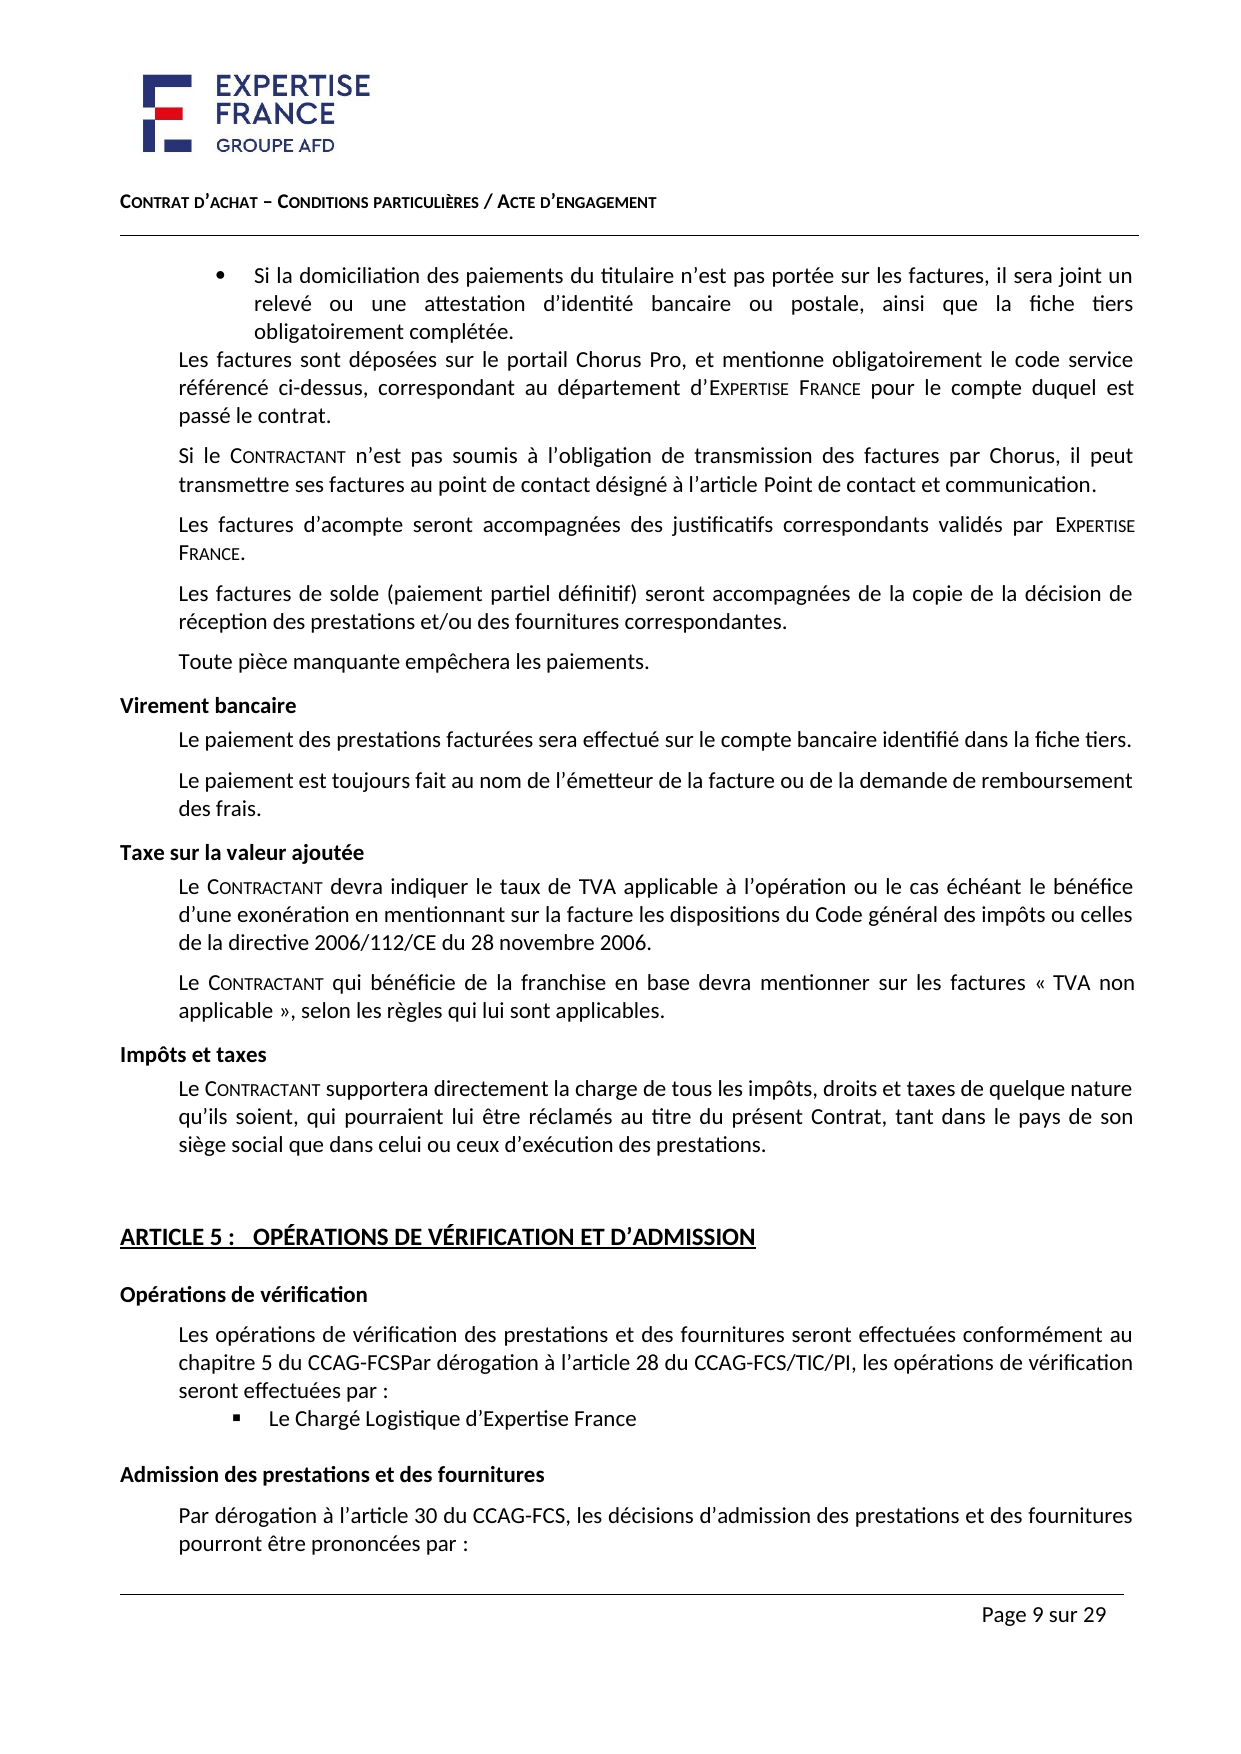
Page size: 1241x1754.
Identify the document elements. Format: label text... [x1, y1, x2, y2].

list Le Contractant supportera directement la charge de tous les impôts, droits et taxes de quelque nature qu’ils soient, qui pourraient lui être réclamés au titre du présent Contrat, tant dans le pays de son siège social que dans celui ou ceux d’exécution des prestations. [178, 1074, 1135, 1158]
list Les factures de solde (paiement partiel définitif) seront accompagnées de la copie de la décision de réception des prestations et/ou des fournitures correspondantes. [178, 579, 1135, 635]
list Le Chargé Logistique d’Expertise France [231, 1404, 1135, 1432]
list Si la domiciliation des paiements du titulaire n’est pas portée sur les factures, il sera joint un relevé ou une attestation d’identité bancaire ou postale, ainsi que la fiche tiers obligatoirement complétée. [216, 261, 1135, 345]
list Toute pièce manquante empêchera les paiements. [178, 647, 1135, 675]
list Le paiement est toujours fait au nom de l’émetteur de la facture ou de la demande de remboursement des frais. [178, 766, 1135, 822]
list opÉrations de vÉrification et d’admission [120, 1221, 1135, 1252]
subtitle Taxe sur la valeur ajoutée [120, 834, 1135, 866]
list Les opérations de vérification des prestations et des fournitures seront effectuées conformément au chapitre 5 du CCAG-FCSPar dérogation à l’article 28 du CCAG-FCS/TIC/PI, les opérations de vérification seront effectuées par : [178, 1320, 1135, 1404]
list Si le Contractant n’est pas soumis à l’obligation de transmission des factures par Chorus, il peut transmettre ses factures au point de contact désigné à l’article Point de contact et communication. [178, 442, 1135, 498]
text Admission des prestations et des fournitures [120, 1460, 1135, 1488]
list Le Contractant devra indiquer le taux de TVA applicable à l’opération ou le cas échéant le bénéfice d’une exonération en mentionnant sur la facture les dispositions du Code général des impôts ou celles de la directive 2006/112/CE du 28 novembre 2006. [178, 872, 1135, 956]
list Le Contractant qui bénéficie de la franchise en base devra mentionner sur les factures « TVA non applicable », selon les règles qui lui sont applicables. [178, 968, 1135, 1024]
picture [120, 41, 397, 183]
subtitle Virement bancaire [120, 688, 1135, 719]
subtitle Opérations de vérification [120, 1277, 1135, 1308]
subtitle Impôts et taxes [120, 1037, 1135, 1068]
list Par dérogation à l’article 30 du CCAG-FCS, les décisions d’admission des prestations et des fournitures pourront être prononcées par : [178, 1501, 1135, 1557]
list Le paiement des prestations facturées sera effectué sur le compte bancaire identifié dans la fiche tiers. [178, 725, 1135, 753]
list Les factures sont déposées sur le portail Chorus Pro, et mentionne obligatoirement le code service référencé ci-dessus, correspondant au département d’Expertise France pour le compte duquel est passé le contrat. [178, 345, 1135, 429]
list Les factures d’acompte seront accompagnées des justificatifs correspondants validés par Expertise France. [178, 510, 1135, 566]
